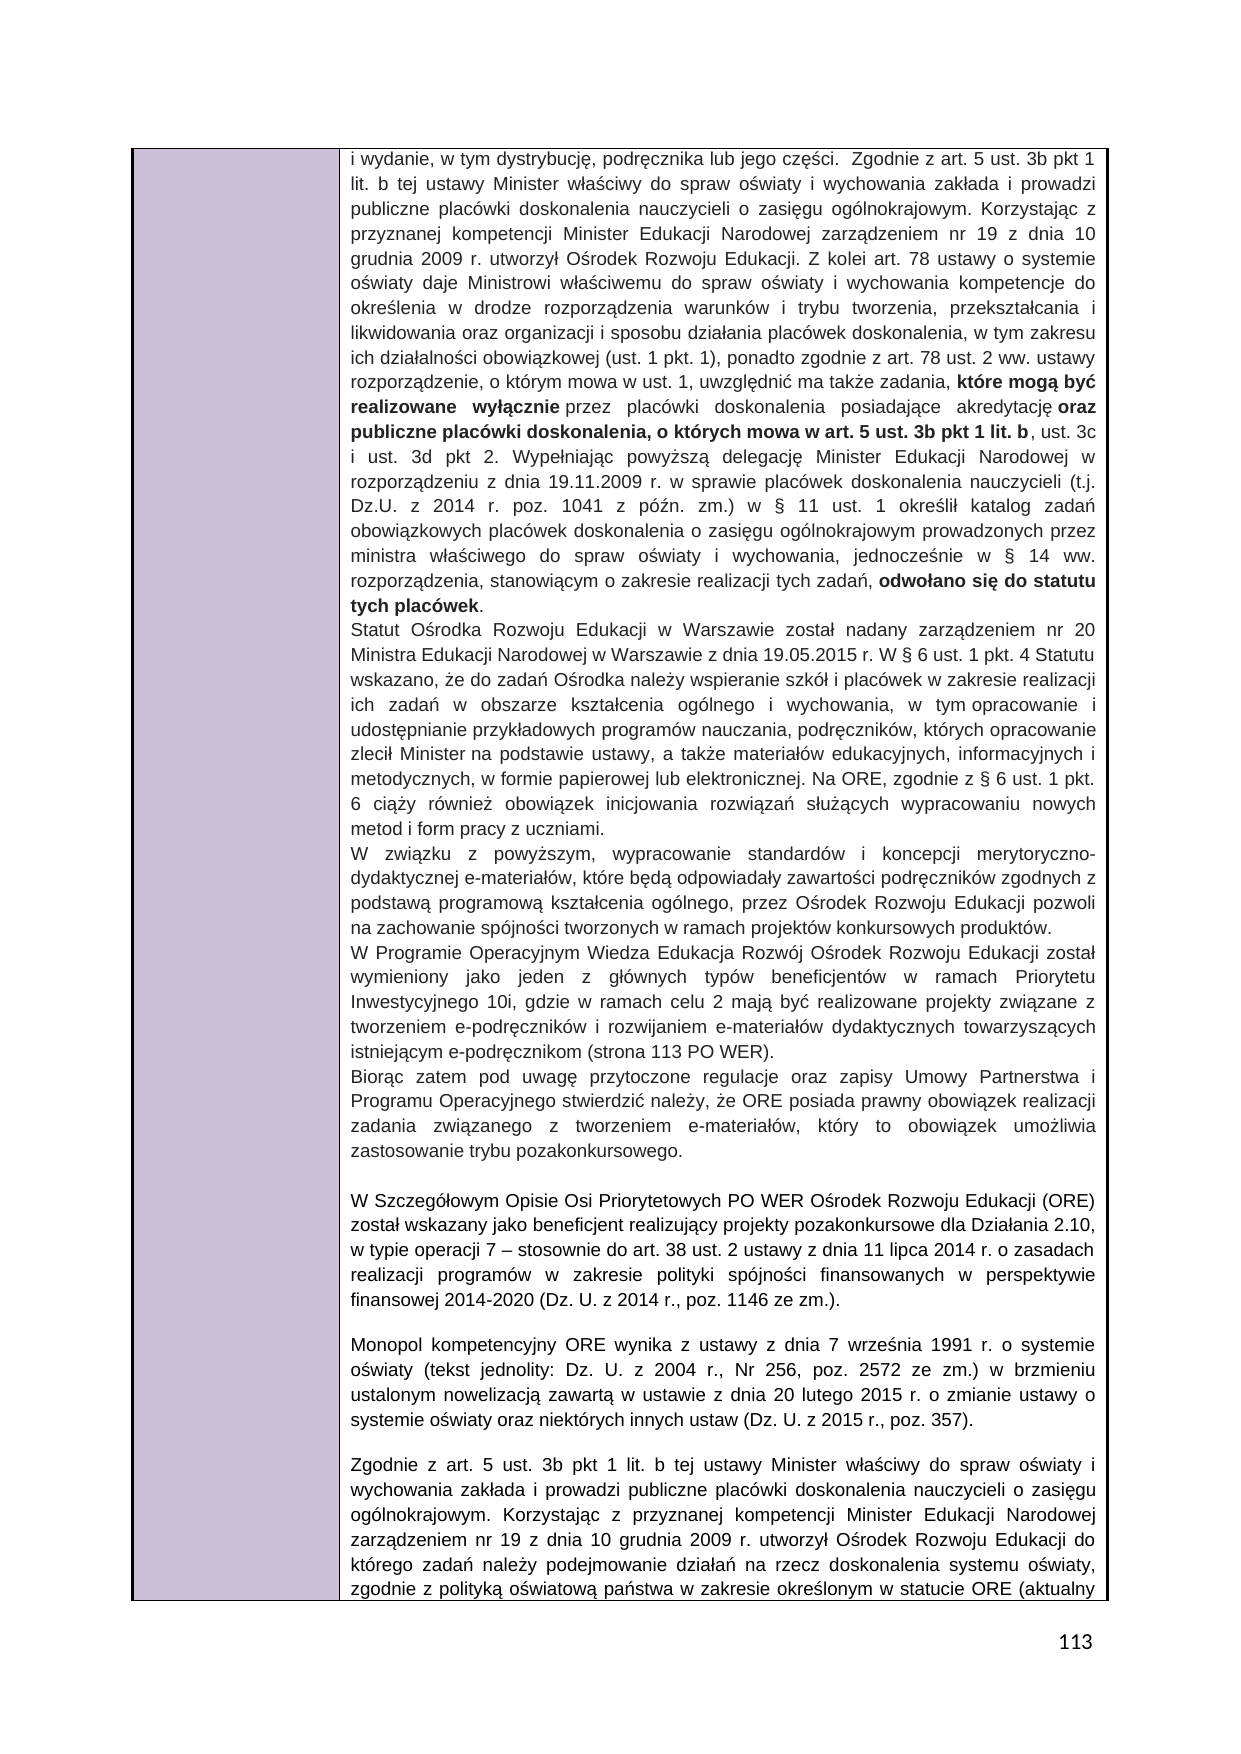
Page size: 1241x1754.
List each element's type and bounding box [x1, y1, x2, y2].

table_cell [134, 149, 339, 1600]
table_cell [340, 149, 1106, 1600]
